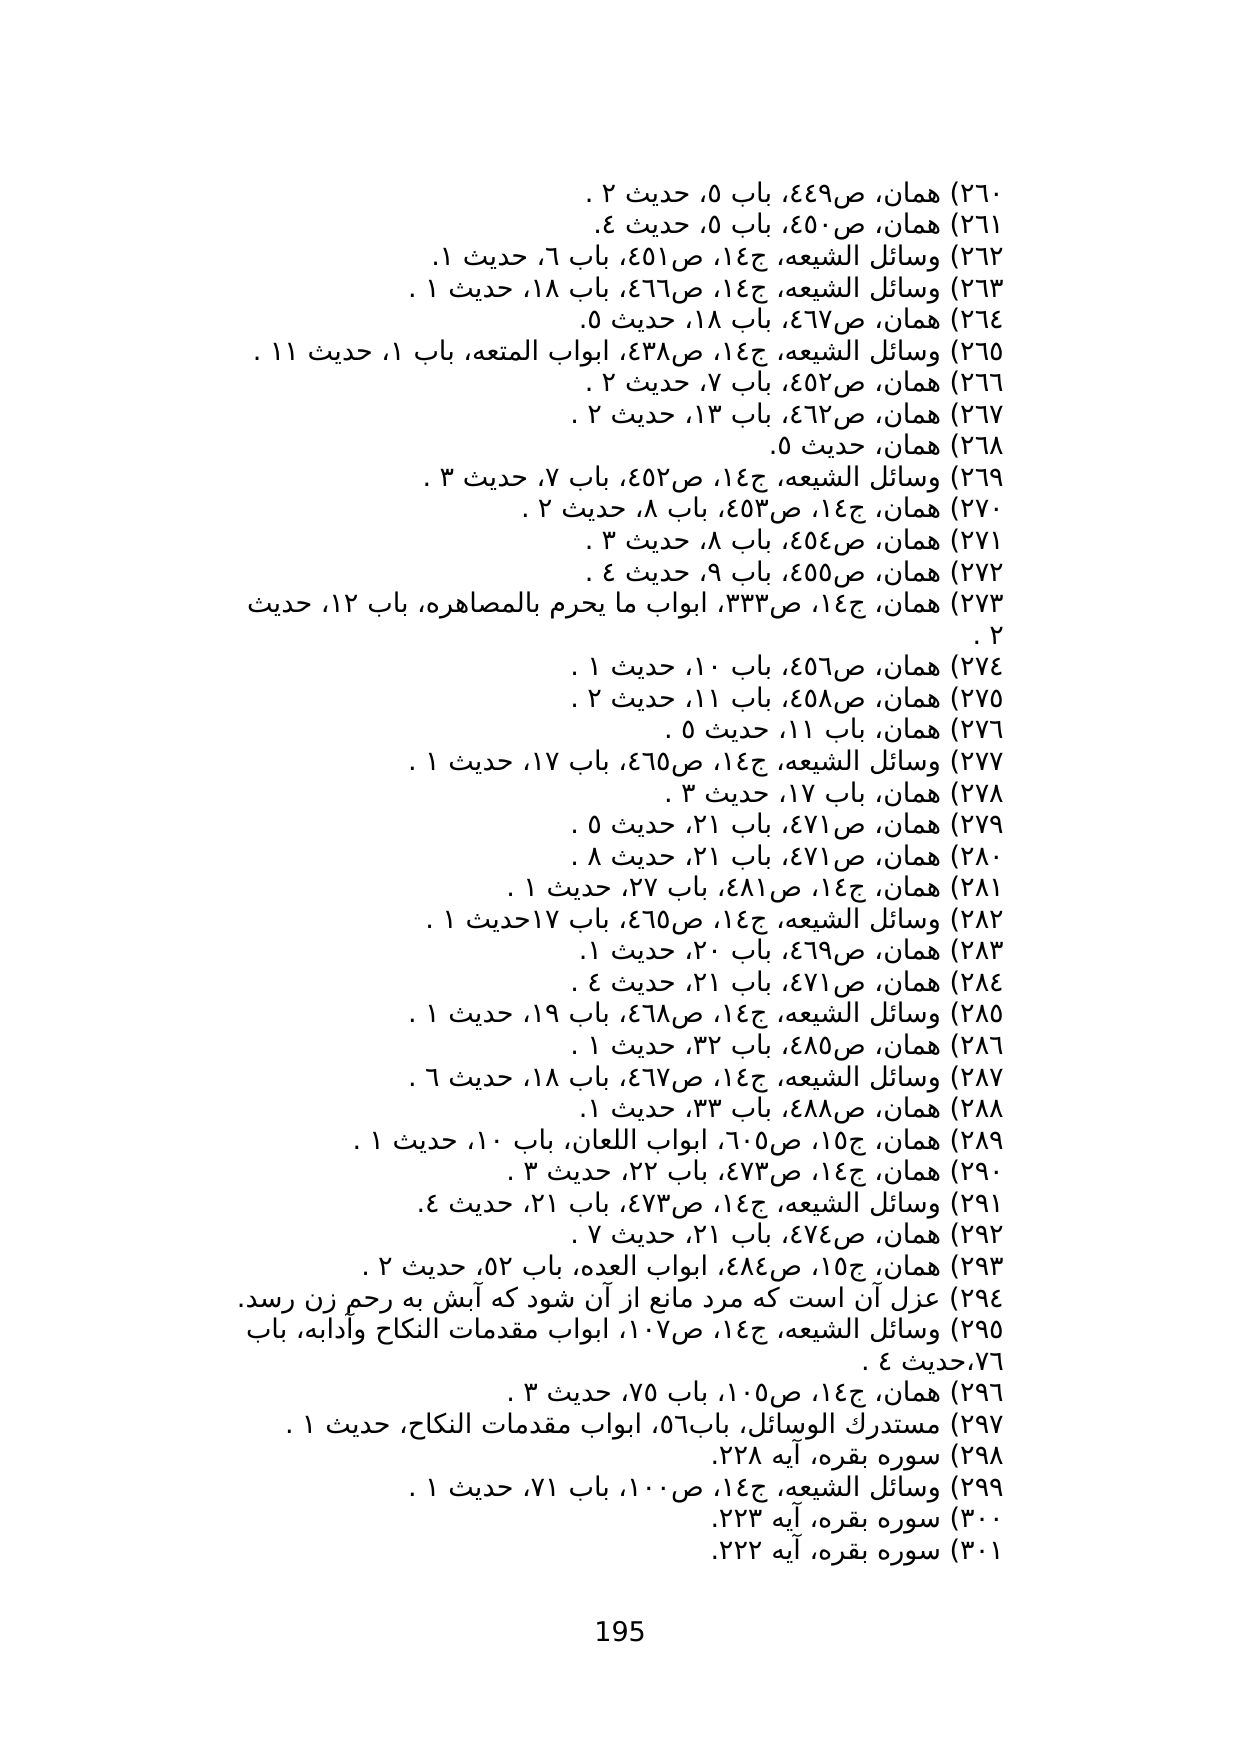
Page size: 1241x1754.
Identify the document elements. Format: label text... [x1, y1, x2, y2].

text ٢٦١) همان، ص‏٤٥٠، باب ٥، حديث ٤. [236, 209, 1004, 240]
text ٢٦٨) همان، حديث ٥. [236, 430, 1004, 461]
text ٢٧٥) همان، ص‏٤٥٨، باب ١١، حديث ٢ . [236, 682, 1004, 714]
text ٢٨١) همان، ج‏١٤، ص‏٤٨١، باب ٢٧، حديث ١ . [236, 872, 1004, 903]
text ٢٨٩) همان، ج‏١٥، ص‏٦٠٥، ابواب اللعان، باب ١٠، حديث ١ . [236, 1124, 1004, 1156]
text ٢٧٣) همان، ج‏١٤، ص‏٣٣٣، ابواب ما يحرم بالمصاهره، باب ١٢، حديث ٢ . [236, 587, 1004, 651]
text ٢٦٢) وسائل الشيعه، ج‏١٤، ص‏٤٥١، باب ٦، حديث ١. [236, 240, 1004, 272]
text ٢٧٩) همان، ص‏٤٧١، باب ٢١، حديث ٥ . [236, 808, 1004, 840]
text ٢٦٩) وسائل الشيعه، ج‏١٤، ص‏٤٥٢، باب ٧، حديث ٣ . [236, 461, 1004, 493]
text ٢٨٠) همان، ص‏٤٧١، باب ٢١، حديث ٨ . [236, 840, 1004, 872]
text ٢٧٢) همان، ص‏٤٥٥، باب ٩، حديث ٤ . [236, 556, 1004, 587]
text ٢٨٦) همان، ص‏٤٨٥، باب ٣٢، حديث ١ . [236, 1029, 1004, 1061]
text ٢٧٠) همان، ج‏١٤، ص‏٤٥٣، باب ٨، حديث ٢ . [236, 493, 1004, 524]
text ٢٨٤) همان، ص‏٤٧١، باب ٢١، حديث ٤ . [236, 966, 1004, 998]
text ٢٩٢) همان، ص‏٤٧٤، باب ٢١، حديث ٧ . [236, 1219, 1004, 1250]
text ٢٧٦) همان، باب ١١، حديث ٥ . [236, 714, 1004, 745]
text ٢٨٢) وسائل الشيعه، ج‏١٤، ص‏٤٦٥، باب ١٧حديث ١ . [236, 903, 1004, 935]
text ٢٦٠) همان، ص‏٤٤٩، باب ٥، حديث ٢ . [236, 177, 1004, 209]
text ٢٨٣) همان، ص‏٤٦٩، باب ٢٠، حديث ١. [236, 935, 1004, 966]
text ٢٧٤) همان، ص‏٤٥٦، باب ١٠، حديث ١ . [236, 651, 1004, 682]
text ٢٦٤) همان، ص‏٤٦٧، باب ١٨، حديث ٥. [236, 303, 1004, 335]
text ٢٩٥) وسائل الشيعه، ج‏١٤، ص‏١٠٧، ابواب مقدمات النكاح وآدابه، باب ٧٦،حديث ٤ . [236, 1313, 1004, 1377]
text ٣٠٠) سوره بقره، آيه ٢٢٣. [236, 1503, 1004, 1534]
text ٢٩٣) همان، ج‏١٥، ص‏٤٨٤، ابواب العده، باب ٥٢، حديث ٢ . [236, 1250, 1004, 1282]
text ٢٩٤) عزل آن است كه مرد مانع از آن شود كه آبش به رحم زن رسد. [236, 1282, 1004, 1313]
text ٢٩٩) وسائل الشيعه، ج‏١٤، ص‏١٠٠، باب ٧١، حديث ١ . [236, 1471, 1004, 1503]
text ٢٦٦) همان، ص‏٤٥٢، باب ٧، حديث ٢ . [236, 367, 1004, 398]
text ٢٦٧) همان، ص‏٤٦٢، باب ١٣، حديث ٢ . [236, 398, 1004, 430]
text ٢٦٣) وسائل الشيعه، ج‏١٤، ص‏٤٦٦، باب ١٨، حديث ١ . [236, 272, 1004, 303]
text ٢٦٥) وسائل الشيعه، ج‏١٤، ص‏٤٣٨، ابواب المتعه، باب ١، حديث ١١ . [236, 335, 1004, 367]
text ٢٩٠) همان، ج‏١٤، ص‏٤٧٣، باب ٢٢، حديث ٣ . [236, 1156, 1004, 1187]
text ٢٧٨) همان، باب ١٧، حديث ٣ . [236, 777, 1004, 808]
text ٢٩٨) سوره بقره، آيه ٢٢٨. [236, 1440, 1004, 1471]
text ٢٩٦) همان، ج‏١٤، ص‏١٠٥، باب ٧٥، حديث ٣ . [236, 1377, 1004, 1408]
text ٢٩٧) مستدرك الوسائل، باب‏٥٦، ابواب مقدمات النكاح، حديث ١ . [236, 1408, 1004, 1440]
text ٢٩١) وسائل الشيعه، ج‏١٤، ص‏٤٧٣، باب ٢١، حديث ٤. [236, 1187, 1004, 1219]
text ٢٧١) همان، ص‏٤٥٤، باب ٨، حديث ٣ . [236, 524, 1004, 556]
text ٢٨٨) همان، ص‏٤٨٨، باب ٣٣، حديث ١. [236, 1092, 1004, 1124]
text ٢٨٥) وسائل الشيعه، ج‏١٤، ص‏٤٦٨، باب ١٩، حديث ١ . [236, 998, 1004, 1029]
text ٣٠١) سوره بقره، آيه ٢٢٢. [236, 1534, 1004, 1566]
text ٢٧٧) وسائل الشيعه، ج‏١٤، ص‏٤٦٥، باب ١٧، حديث ١ . [236, 745, 1004, 777]
text ٢٨٧) وسائل الشيعه، ج‏١٤، ص‏٤٦٧، باب ١٨، حديث ٦ . [236, 1061, 1004, 1092]
